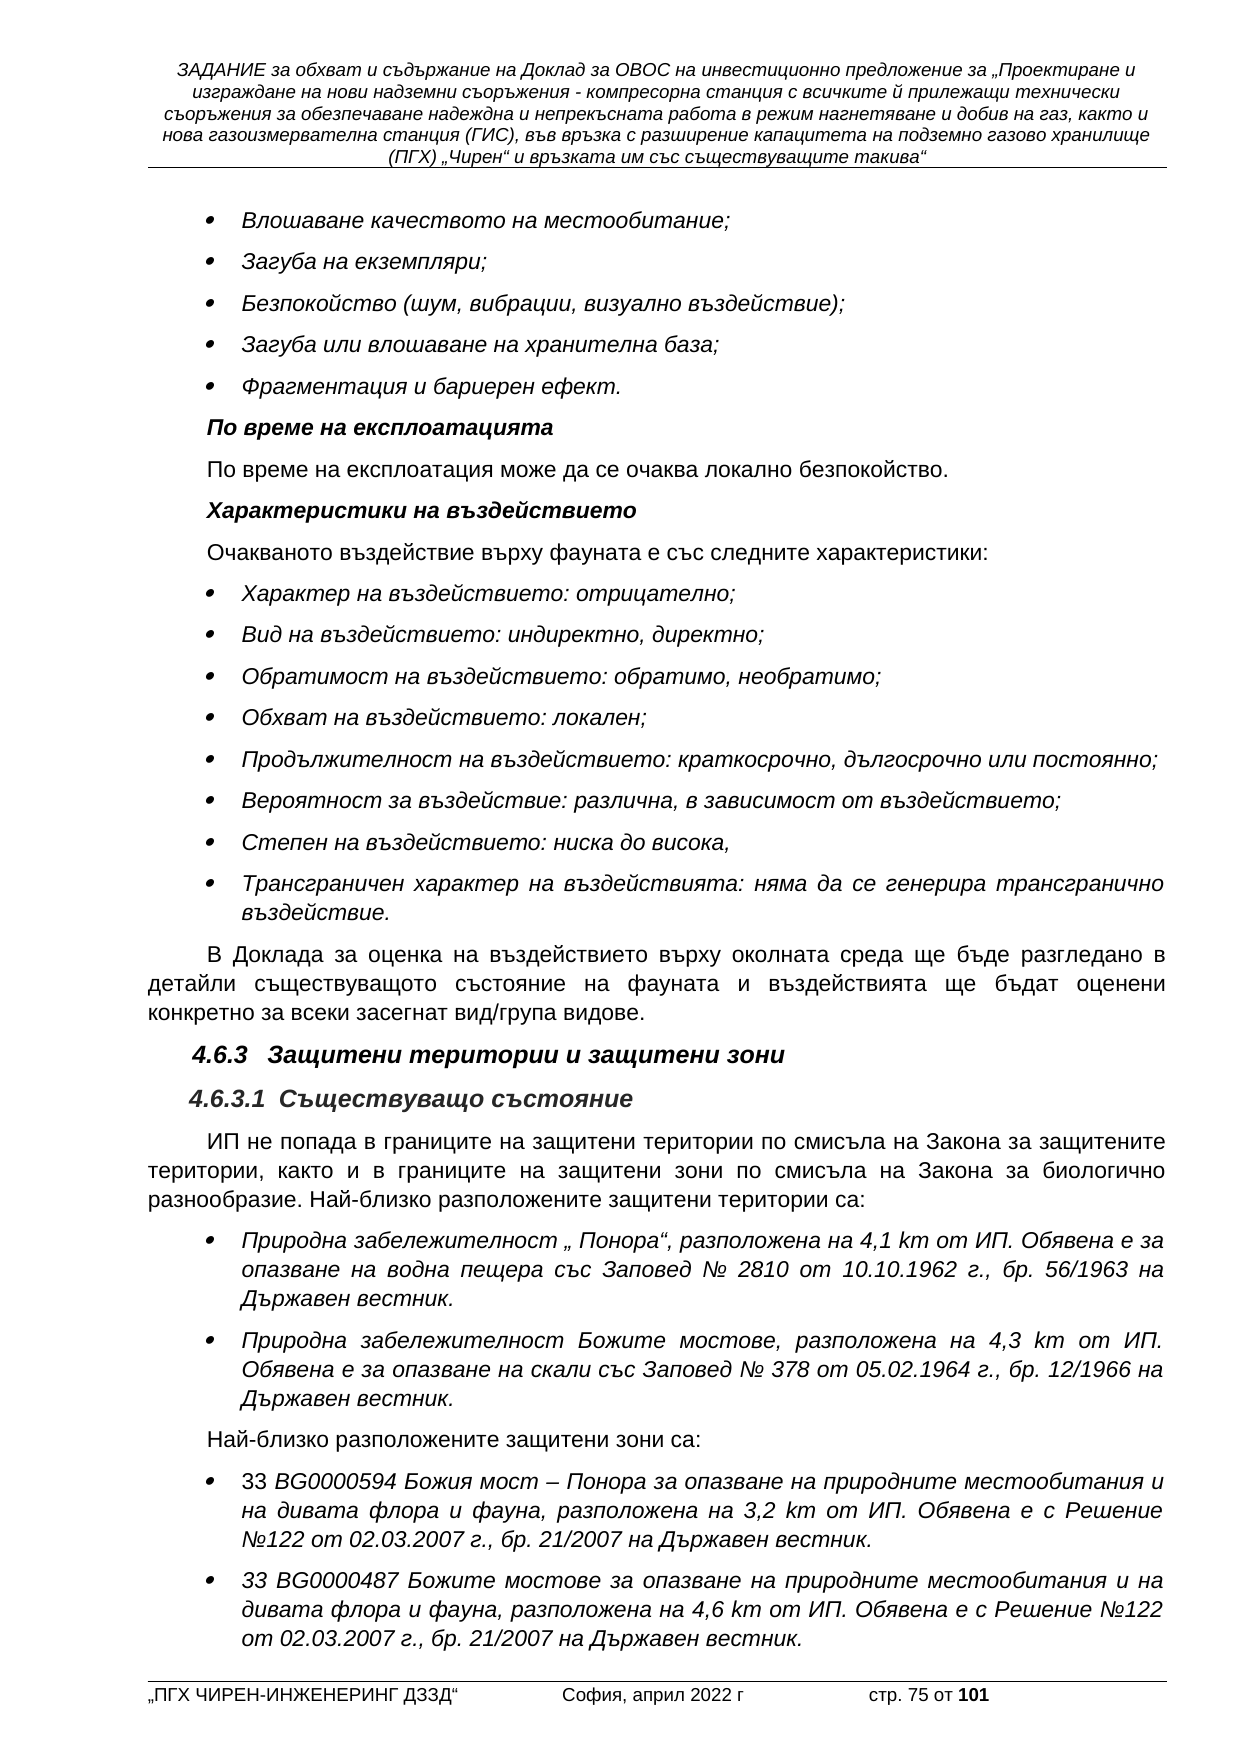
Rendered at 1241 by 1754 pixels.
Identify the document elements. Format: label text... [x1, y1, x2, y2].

list Трансграничен характер на въздействията: няма да се генерира трансгранично въздействие. [204, 870, 1167, 925]
subtitle Защитени територии и защитени зони [192, 1040, 1167, 1069]
list Загуба на екземпляри; [204, 248, 1167, 274]
text Очакваното въздействие върху фауната е със следните характеристики: [148, 538, 1167, 565]
list Характер на въздействието: отрицателно; [204, 580, 1167, 606]
list Загуба или влошаване на хранителна база; [204, 331, 1167, 357]
list Природна забележителност Божите мостове, разположена на 4,3 km от ИП. Обявена е за опазване на скали със Заповед № 378 от 05.02.1964 г., бр. 12/1966 на Държавен вестник. [204, 1327, 1167, 1411]
list Вероятност за въздействие: различна, в зависимост от въздействието; [204, 787, 1167, 813]
text ИП не попада в границите на защитени територии по смисъла на Закона за защитените територии, както и в границите на защитени зони по смисъла на Закона за биологично разнообразие. Най-близко разположените защитени територии са: [148, 1128, 1167, 1212]
list Природна забележителност „ Понора“, разположена на 4,1 km от ИП. Обявена е за опазване на водна пещера със Заповед № 2810 от 10.10.1962 г., бр. 56/1963 на Държавен вестник. [204, 1227, 1167, 1312]
list Продължителност на въздействието: краткосрочно, дългосрочно или постоянно; [204, 746, 1167, 772]
text Характеристики на въздействието [148, 497, 1167, 523]
list 33 BG0000594 Божия мост – Понора за опазване на природните местообитания и на дивата флора и фауна, разположена на 3,2 km от ИП. Обявена е с Решение №122 от 02.03.2007 г., бр. 21/2007 на Държавен вестник. [204, 1468, 1167, 1552]
subtitle Съществуващо състояние [189, 1084, 1167, 1113]
text По време на експлоатацията [148, 414, 1167, 440]
text По време на експлоатация може да се очаква локално безпокойство. [148, 456, 1167, 482]
list Безпокойство (шум, вибрации, визуално въздействие); [204, 290, 1167, 316]
list Степен на въздействието: ниска до висока, [204, 829, 1167, 855]
list Обратимост на въздействието: обратимо, необратимо; [204, 663, 1167, 689]
list Влошаване качеството на местообитание; [204, 207, 1167, 233]
list Вид на въздействието: индиректно, директно; [204, 621, 1167, 648]
text В Доклада за оценка на въздействието върху околната среда ще бъде разгледано в детайли съществуващото състояние на фауната и въздействията ще бъдат оценени конкретно за всеки засегнат вид/група видове. [148, 941, 1167, 1025]
list Обхват на въздействието: локален; [204, 704, 1167, 731]
list 33 BG0000487 Божите мостове за опазване на природните местообитания и на дивата флора и фауна, разположена на 4,6 km от ИП. Обявена е с Решение №122 от 02.03.2007 г., бр. 21/2007 на Държавен вестник. [204, 1567, 1167, 1651]
list Фрагментация и бариерен ефект. [204, 373, 1167, 399]
text Най-близко разположените защитени зони са: [148, 1426, 1167, 1452]
